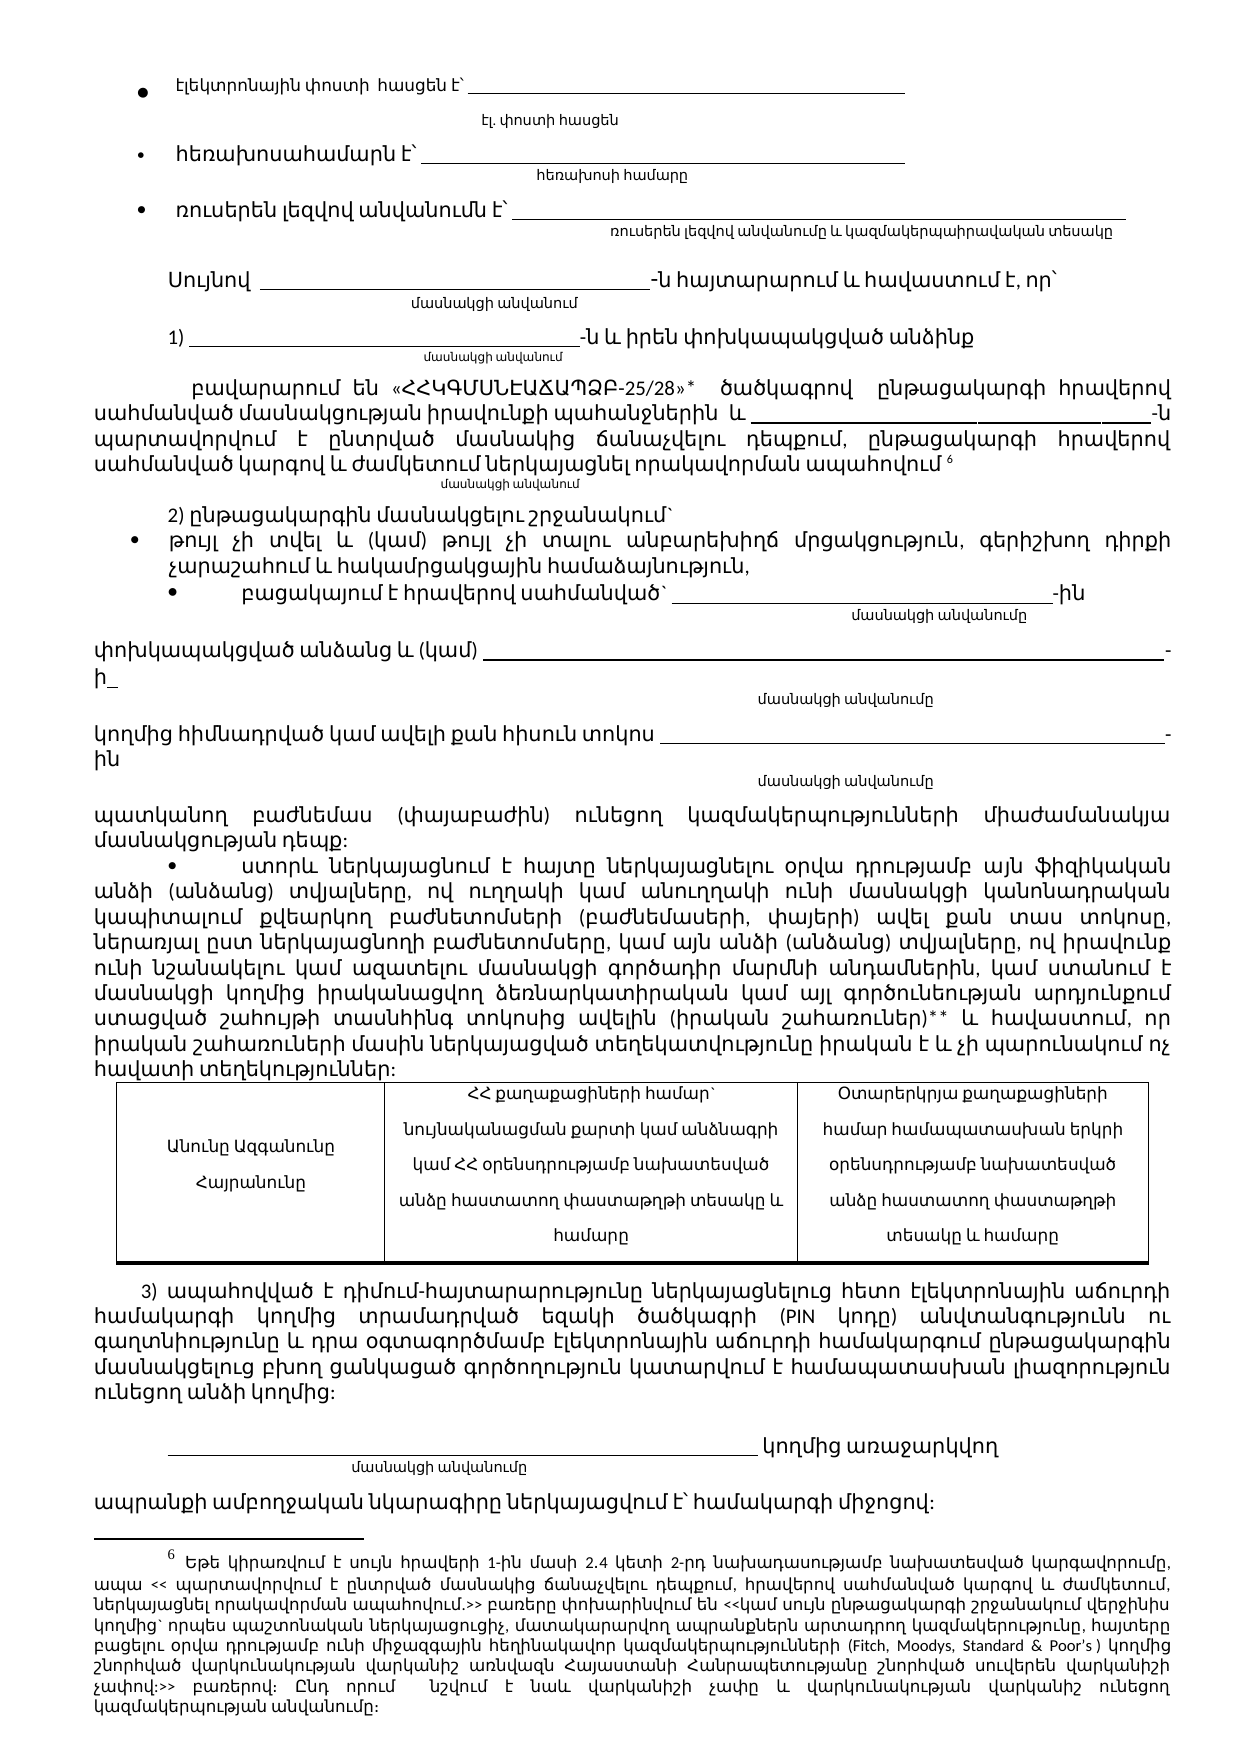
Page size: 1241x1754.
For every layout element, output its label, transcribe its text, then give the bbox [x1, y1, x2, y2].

text մասնակցի անվանում [94, 477, 1171, 502]
text ապրանքի ամբողջական նկարագիրը ներկայացվում է՝ համակարգի միջոցով: [94, 1489, 1171, 1514]
table_header ՀՀ քաղաքացիների համար` նույնականացման քարտի կամ անձնագրի կամ ՀՀ օրենսդրությամբ նախատեսված անձը հաստատող փաստաթղթի տեսակը և համարը [385, 1083, 797, 1261]
text էլ. փոստի հասցեն [94, 111, 1171, 141]
text կողմից առաջարկվող [94, 1433, 1171, 1458]
text մասնակցի անվանումը [94, 772, 1171, 802]
table_header Անունը Ազգանունը Հայրանունը [117, 1083, 384, 1261]
text մասնակցի անվանում [94, 294, 1171, 324]
text փոխկապակցված անձանց և (կամ) -ի [94, 637, 1171, 690]
list հեռախոսահամարն է՝ [138, 141, 1171, 167]
list բացակայում է հրավերով սահմանված` -ին [94, 578, 1171, 606]
text մասնակցի անվանումը [94, 690, 1171, 721]
list թույլ չի տվել և (կամ) թույլ չի տալու անբարեխիղճ մրցակցություն, գերիշխող դիրքի չարաշահում և հակամրցակցային համաձայնություն, [131, 528, 1171, 578]
text 2) ընթացակարգին մասնակցելու շրջանակում` [94, 502, 1171, 528]
table_header Օտարերկրյա քաղաքացիների համար համապատասխան երկրի օրենսդրությամբ նախատեսված անձը հաստատող փաստաթղթի տեսակը և համարը [798, 1083, 1148, 1261]
text հեռախոսի համարը [462, 167, 1171, 197]
list էլեկտրոնային փոստի հասցեն է՝ [138, 75, 1171, 111]
text բավարարում են «ՀՀԿԳՄՍՆԷԱՃԱՊՁԲ-25/28»* ծածկագրով ընթացակարգի հրավերով սահմանված մասնակցության իրավունքի պահանջներին և -ն պարտավորվում է ընտրված մասնակից ճանաչվելու դեպքում, ընթացակարգի հրավերով սահմանված կարգով և ժամկետում ներկայացնել որակավորման ապահովում [94, 375, 1171, 477]
text կողմից հիմնադրված կամ ավելի քան հիսուն տոկոս -ին [94, 721, 1171, 772]
text 3) ապահովված է դիմում-հայտարարությունը ներկայացնելուց հետո էլեկտրոնային աճուրդի համակարգի կողմից տրամադրված եզակի ծածկագրի (PIN կոդը) անվտանգությունն ու գաղտնիությունը և դրա օգտագործմամբ էլեկտրոնային աճուրդի համակարգում ընթացակարգին մասնակցելուց բխող ցանկացած գործողություն կատարվում է համապատասխան լիազորություն ունեցող անձի կողմից: [94, 1278, 1171, 1405]
text ռուսերեն լեզվով անվանումը և կազմակերպաիրավական տեսակը [536, 222, 1171, 253]
text մասնակցի անվանումը [94, 606, 1171, 637]
text Սույնով -ն հայտարարում և հավաստում է, որ՝ [94, 263, 1171, 294]
list ռուսերեն լեզվով անվանումն է՝ [138, 197, 1171, 222]
text մասնակցի անվանում [94, 350, 1171, 375]
list ստորև ներկայացնում է հայտը ներկայացնելու օրվա դրությամբ այն ֆիզիկական անձի (անձանց) տվյալները, ով ուղղակի կամ անուղղակի ունի մասնակցի կանոնադրական կապիտալում քվեարկող բաժնետոմսերի (բաժնեմասերի, փայերի) ավել քան տաս տոկոսը, ներառյալ ըստ ներկայացնողի բաժնետոմսերը, կամ այն անձի (անձանց) տվյալները, ով իրավունք ունի նշանակելու կամ ազատելու մասնակցի գործադիր մարմնի անդամներին, կամ ստանում է մասնակցի կողմից իրականացվող ձեռնարկատիրական կամ այլ գործունեության արդյունքում ստացված շահույթի տասնհինգ տոկոսից ավելին (իրական շահառուներ)** և հավաստում, որ իրական շահառուների մասին ներկայացված տեղեկատվությունը իրական է և չի պարունակում ոչ հավատի տեղեկություններ: [94, 853, 1171, 1082]
text պատկանող բաժնեմաս (փայաբաժին) ունեցող կազմակերպությունների միաժամանակյա մասնակցության դեպք: [94, 802, 1171, 853]
text 1) -ն և իրեն փոխկապակցված անձինք [94, 324, 1171, 350]
text մասնակցի անվանումը [94, 1458, 1171, 1489]
